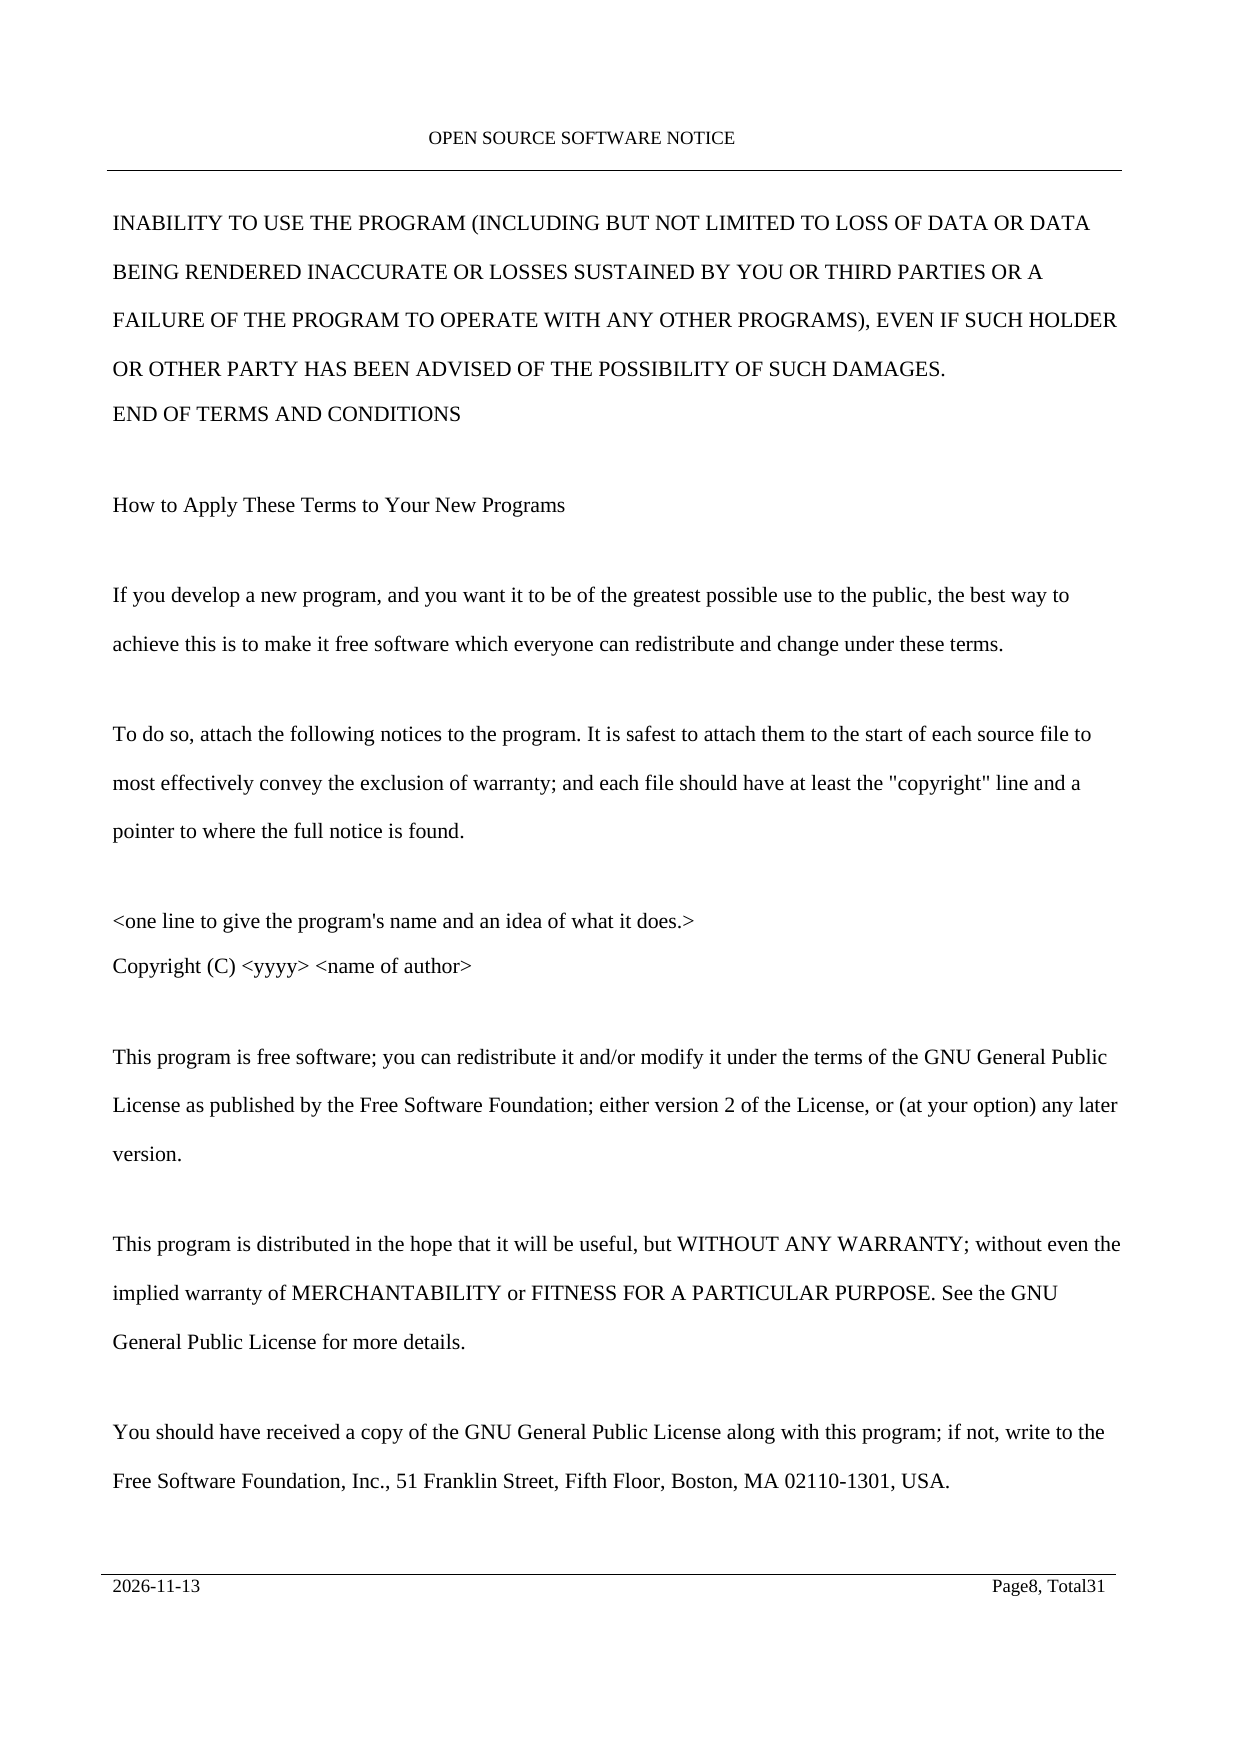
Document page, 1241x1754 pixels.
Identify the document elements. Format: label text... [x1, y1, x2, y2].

text This program is distributed in the hope that it will be useful, but WITHOUT ANY WARRANTY; without even the implied warranty of MERCHANTABILITY or FITNESS FOR A PARTICULAR PURPOSE. See the GNU General Public License for more details. [112, 1228, 1128, 1358]
text You should have received a copy of the GNU General Public License along with this program; if not, write to the Free Software Foundation, Inc., 51 Franklin Street, Fifth Floor, Boston, MA 02110-1301, USA. [112, 1416, 1128, 1497]
text How to Apply These Terms to Your New Programs [112, 488, 1128, 520]
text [112, 206, 1128, 385]
text This program is free software; you can redistribute it and/or modify it under the terms of the GNU General Public License as published by the Free Software Foundation; either version 2 of the License, or (at your option) any later version. [112, 1040, 1128, 1170]
text <one line to give the program's name and an idea of what it does.> [112, 905, 1128, 937]
text Copyright (C) <yyyy> <name of author> [112, 950, 1128, 982]
text If you develop a new program, and you want it to be of the greatest possible use to the public, the best way to achieve this is to make it free software which everyone can redistribute and change under these terms. [112, 578, 1128, 659]
text END OF TERMS AND CONDITIONS [112, 398, 1128, 430]
text To do so, attach the following notices to the program. It is safest to attach them to the start of each source file to most effectively convey the exclusion of warranty; and each file should have at least the "copyright" line and a pointer to where the full notice is found. [112, 717, 1128, 847]
